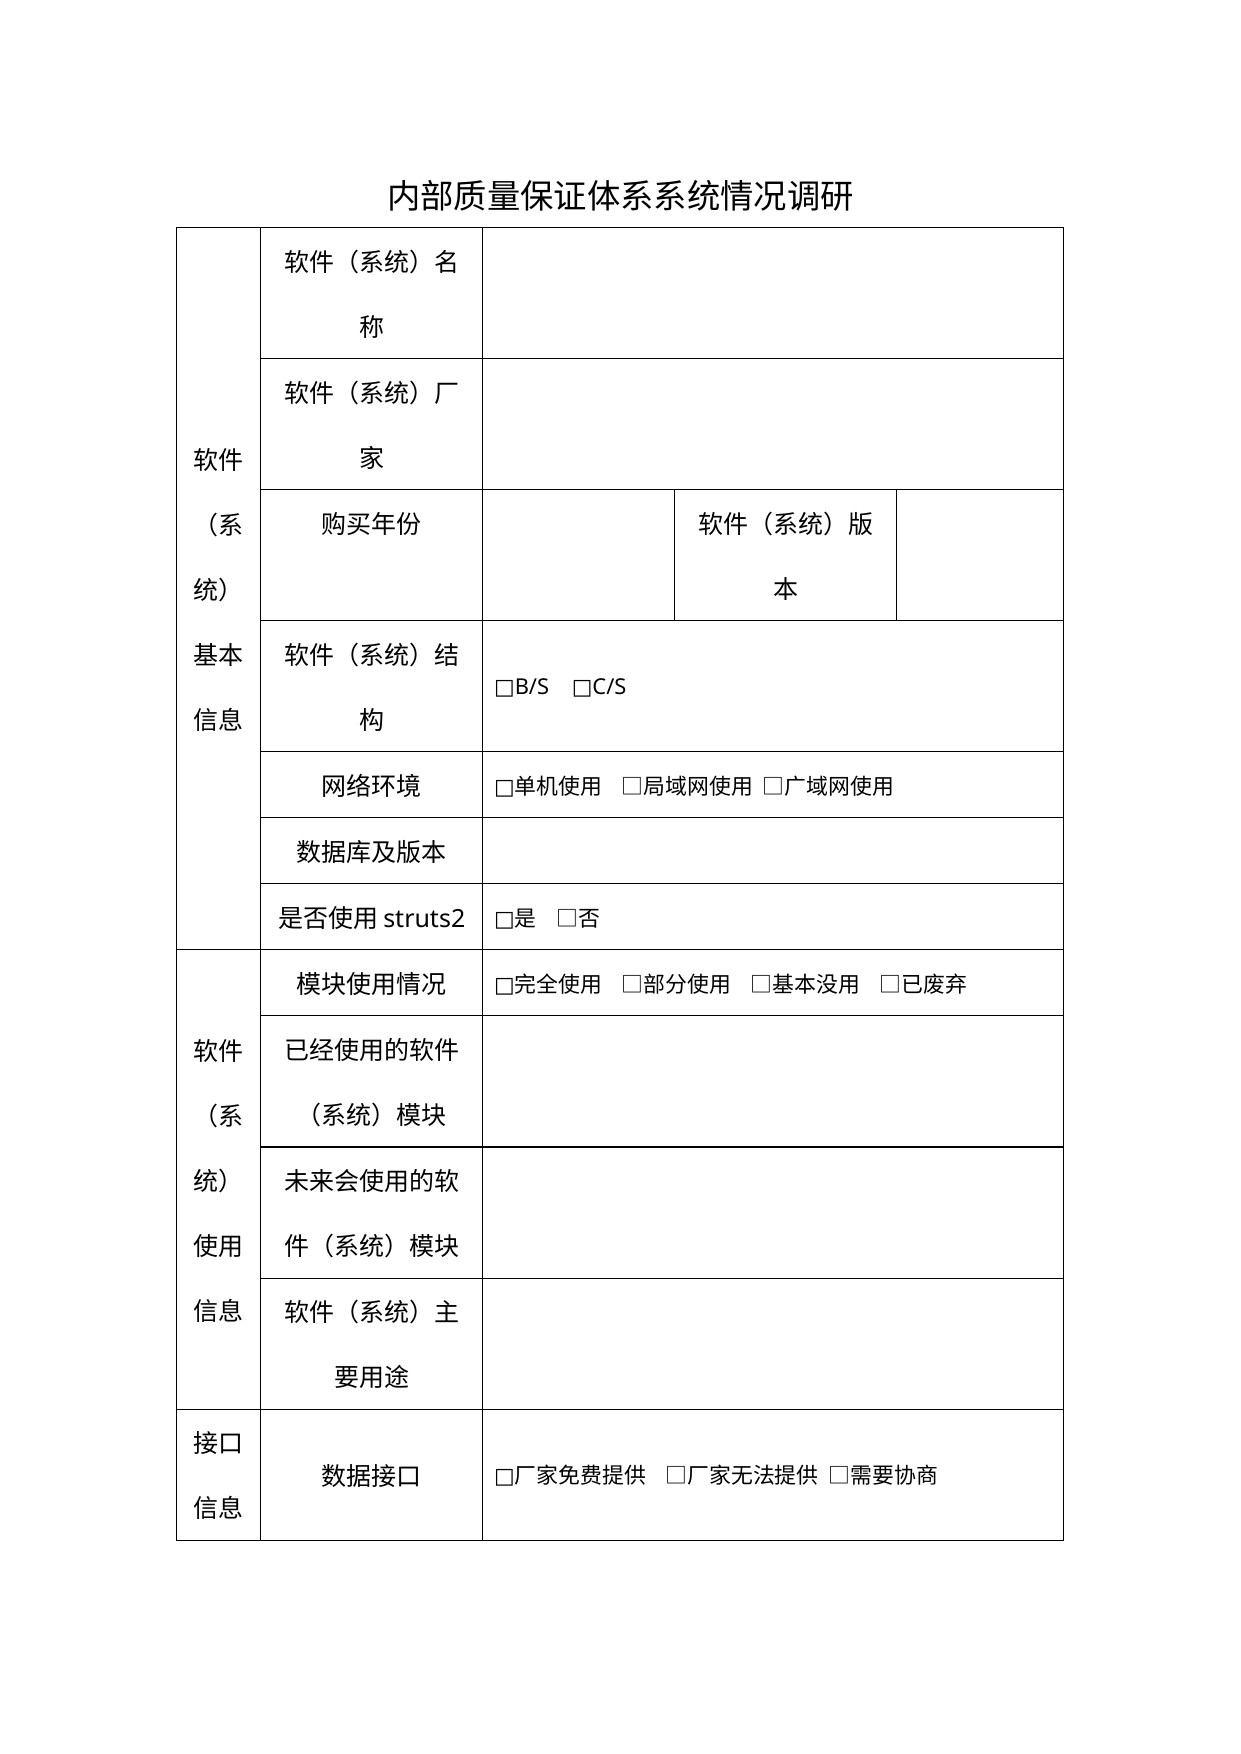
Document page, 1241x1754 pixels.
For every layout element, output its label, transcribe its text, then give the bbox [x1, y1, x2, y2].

table_cell [483, 490, 674, 620]
table_header 软件（系统）基本信息 [177, 228, 260, 949]
table_cell [483, 1016, 1063, 1146]
table_cell 软件（系统）厂家 [261, 359, 482, 489]
table_header 软件（系统）名称 [261, 228, 482, 358]
table_cell 已经使用的软件（系统）模块 [261, 1016, 482, 1146]
table_cell 网络环境 [261, 752, 482, 817]
table_cell 软件（系统）使用信息 [177, 950, 260, 1408]
table_cell 软件（系统）结构 [261, 621, 482, 751]
table_cell [483, 818, 1063, 883]
table_cell [897, 490, 1063, 620]
table_cell 购买年份 [261, 490, 482, 620]
table_header [483, 228, 1063, 358]
table_cell 软件（系统）主要用途 [261, 1279, 482, 1408]
text 内部质量保证体系系统情况调研 [187, 162, 1053, 227]
table_cell □是 □否 [483, 884, 1063, 949]
table_cell □单机使用 □局域网使用 □广域网使用 [483, 752, 1063, 817]
table_cell 是否使用struts2 [261, 884, 482, 949]
table_cell □厂家免费提供 □厂家无法提供 □需要协商 [483, 1410, 1063, 1539]
table_cell □完全使用 □部分使用 □基本没用 □已废弃 [483, 950, 1063, 1015]
table_cell 数据接口 [261, 1410, 482, 1539]
table_cell [483, 359, 1063, 489]
table_cell 数据库及版本 [261, 818, 482, 883]
table_cell □B/S □C/S [483, 621, 1063, 751]
table_cell 模块使用情况 [261, 950, 482, 1015]
table_cell 接口信息 [177, 1410, 260, 1539]
table_cell 未来会使用的软件（系统）模块 [261, 1148, 482, 1277]
table_cell [483, 1279, 1063, 1408]
table_cell 软件（系统）版本 [675, 490, 896, 620]
table_cell [483, 1148, 1063, 1277]
